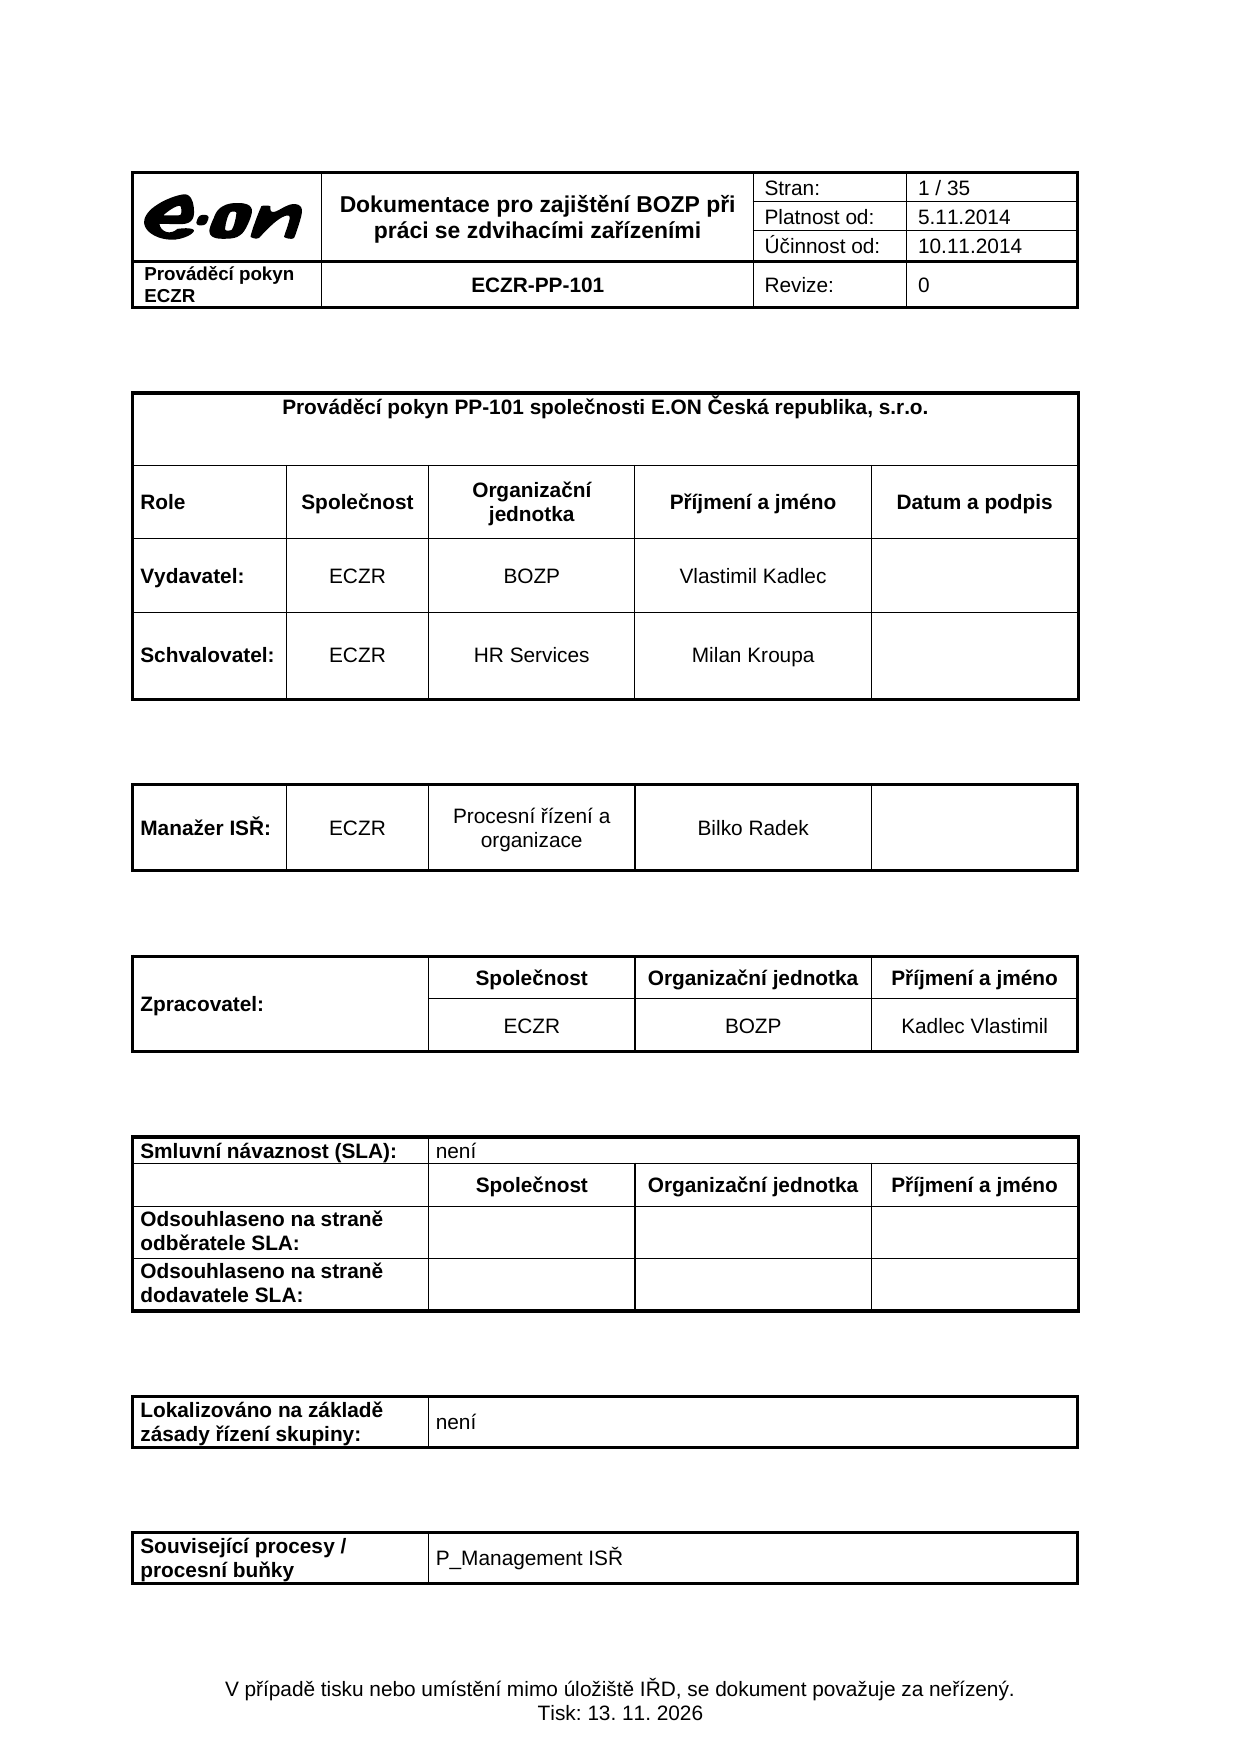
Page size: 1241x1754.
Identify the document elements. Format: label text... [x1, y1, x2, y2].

table_cell Odsouhlaseno na straně dodavatele SLA: [134, 1259, 428, 1309]
table_cell Organizační jednotka [636, 1164, 871, 1206]
table_cell Prováděcí pokyn ECZR [134, 263, 321, 306]
table_header P_Management ISŘ [429, 1534, 1076, 1582]
table_header Zpracovatel: [134, 958, 428, 1050]
table_header [872, 786, 1076, 869]
table_header Stran: [754, 174, 906, 201]
table_header Manažer ISŘ: [134, 786, 286, 869]
table_cell Kadlec Vlastimil [872, 999, 1076, 1050]
table_cell 5.11.2014 [907, 202, 1076, 230]
table_cell Společnost [429, 1164, 634, 1206]
table_cell Schvalovatel: [134, 613, 286, 698]
table_cell ECZR [287, 613, 428, 698]
table_header 1 / 35 [907, 174, 1076, 201]
table_header není [429, 1398, 1076, 1446]
table_header Bilko Radek [636, 786, 871, 869]
table_cell Vlastimil Kadlec [635, 539, 871, 612]
table_cell [636, 1259, 871, 1309]
table_cell [872, 613, 1077, 698]
table_header Společnost [429, 958, 634, 998]
table_cell ECZR [287, 539, 428, 612]
table_cell Role [134, 466, 286, 538]
table_cell HR Services [429, 613, 634, 698]
table_header Organizační jednotka [636, 958, 871, 998]
table_cell Platnost od: [754, 202, 906, 230]
table_cell 10.11.2014 [907, 231, 1076, 260]
table_cell Revize: [754, 263, 906, 306]
table_header Příjmení a jméno [872, 958, 1076, 998]
table_cell [429, 1207, 634, 1258]
table_cell Účinnost od: [754, 231, 906, 260]
table_cell Společnost [287, 466, 428, 538]
table_cell Příjmení a jméno [635, 466, 871, 538]
table_cell [636, 1207, 871, 1258]
table_cell [134, 1164, 428, 1206]
table_cell Příjmení a jméno [872, 1164, 1077, 1206]
table_cell [872, 1259, 1077, 1309]
table_cell Vydavatel: [134, 539, 286, 612]
table_header Procesní řízení a organizace [429, 786, 634, 869]
table_cell 0 [907, 263, 1076, 306]
table_header Související procesy / procesní buňky [134, 1534, 428, 1582]
table_cell Organizační jednotka [429, 466, 634, 538]
table_header Smluvní návaznost (SLA): [134, 1139, 428, 1162]
table_cell [429, 1259, 634, 1309]
table_cell Datum a podpis [872, 466, 1077, 538]
table_cell ECZR [429, 999, 634, 1050]
table_cell [872, 539, 1077, 612]
table_cell BOZP [429, 539, 634, 612]
table_cell Milan Kroupa [635, 613, 871, 698]
table_cell BOZP [636, 999, 871, 1050]
table_header Dokumentace pro zajištění BOZP při práci se zdvihacími zařízeními [322, 174, 753, 260]
table_header Prováděcí pokyn PP-101 společnosti E.ON Česká republika, s.r.o. [134, 395, 1077, 465]
table_header ECZR [287, 786, 428, 869]
table_cell Odsouhlaseno na straně odběratele SLA: [134, 1207, 428, 1258]
table_header není [429, 1139, 1077, 1162]
table_cell [872, 1207, 1077, 1258]
table_header Lokalizováno na základě zásady řízení skupiny: [134, 1398, 428, 1446]
table_cell ECZR-PP-101 [322, 263, 753, 306]
table_header [134, 174, 321, 260]
